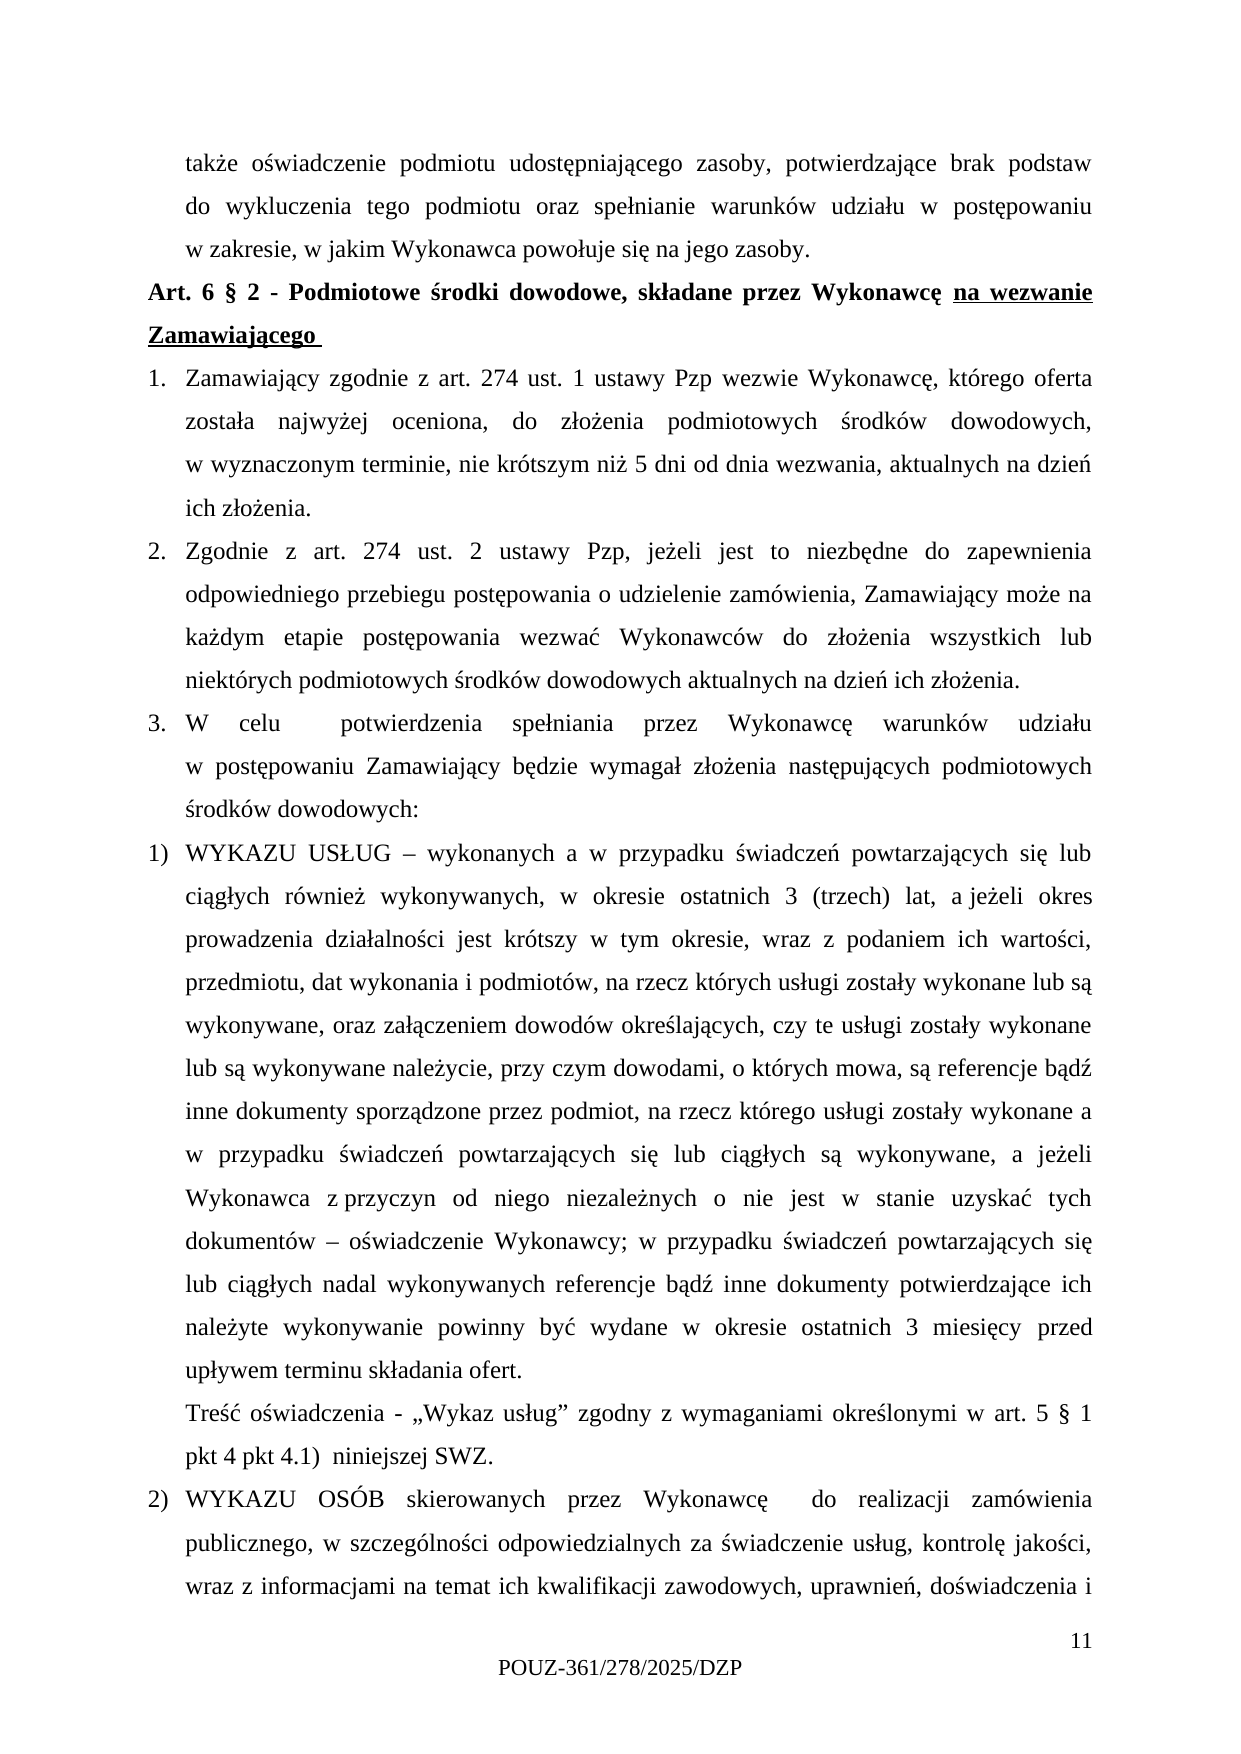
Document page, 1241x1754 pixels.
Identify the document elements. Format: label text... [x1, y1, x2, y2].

text Art. 6 § 2 - Podmiotowe środki dowodowe, składane przez Wykonawcę na wezwanie Zamawiającego [148, 277, 1093, 349]
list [148, 148, 1093, 263]
list WYKAZU USŁUG – wykonanych a w przypadku świadczeń powtarzających się lub ciągłych również wykonywanych, w okresie ostatnich 3 (trzech) lat, a jeżeli okres prowadzenia działalności jest krótszy w tym okresie, wraz z podaniem ich wartości, przedmiotu, dat wykonania i podmiotów, na rzecz których usługi zostały wykonane lub są wykonywane, oraz załączeniem dowodów określających, czy te usługi zostały wykonane lub są wykonywane należycie, przy czym dowodami, o których mowa, są referencje bądź inne dokumenty sporządzone przez podmiot, na rzecz którego usługi zostały wykonane a w przypadku świadczeń powtarzających się lub ciągłych są wykonywane, a jeżeli Wykonawca z przyczyn od niego niezależnych o nie jest w stanie uzyskać tych dokumentów – oświadczenie Wykonawcy; w przypadku świadczeń powtarzających się lub ciągłych nadal wykonywanych referencje bądź inne dokumenty potwierdzające ich należyte wykonywanie powinny być wydane w okresie ostatnich 3 miesięcy przed upływem terminu składania ofert. [148, 838, 1093, 1384]
list Zgodnie z art. 274 ust. 2 ustawy Pzp, jeżeli jest to niezbędne do zapewnienia odpowiedniego przebiegu postępowania o udzielenie zamówienia, Zamawiający może na każdym etapie postępowania wezwać Wykonawców do złożenia wszystkich lub niektórych podmiotowych środków dowodowych aktualnych na dzień ich złożenia. [148, 536, 1093, 694]
list Treść oświadczenia - „Wykaz usług” zgodny z wymaganiami określonymi w art. 5 § 1 pkt 4 pkt 4.1) niniejszej SWZ. [185, 1398, 1093, 1470]
list Zamawiający zgodnie z art. 274 ust. 1 ustawy Pzp wezwie Wykonawcę, którego oferta została najwyżej oceniona, do złożenia podmiotowych środków dowodowych, w wyznaczonym terminie, nie krótszym niż 5 dni od dnia wezwania, aktualnych na dzień ich złożenia. [148, 363, 1093, 521]
list W celu potwierdzenia spełniania przez Wykonawcę warunków udziału w postępowaniu Zamawiający będzie wymagał złożenia następujących podmiotowych środków dowodowych: [148, 708, 1093, 823]
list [148, 1484, 1093, 1599]
